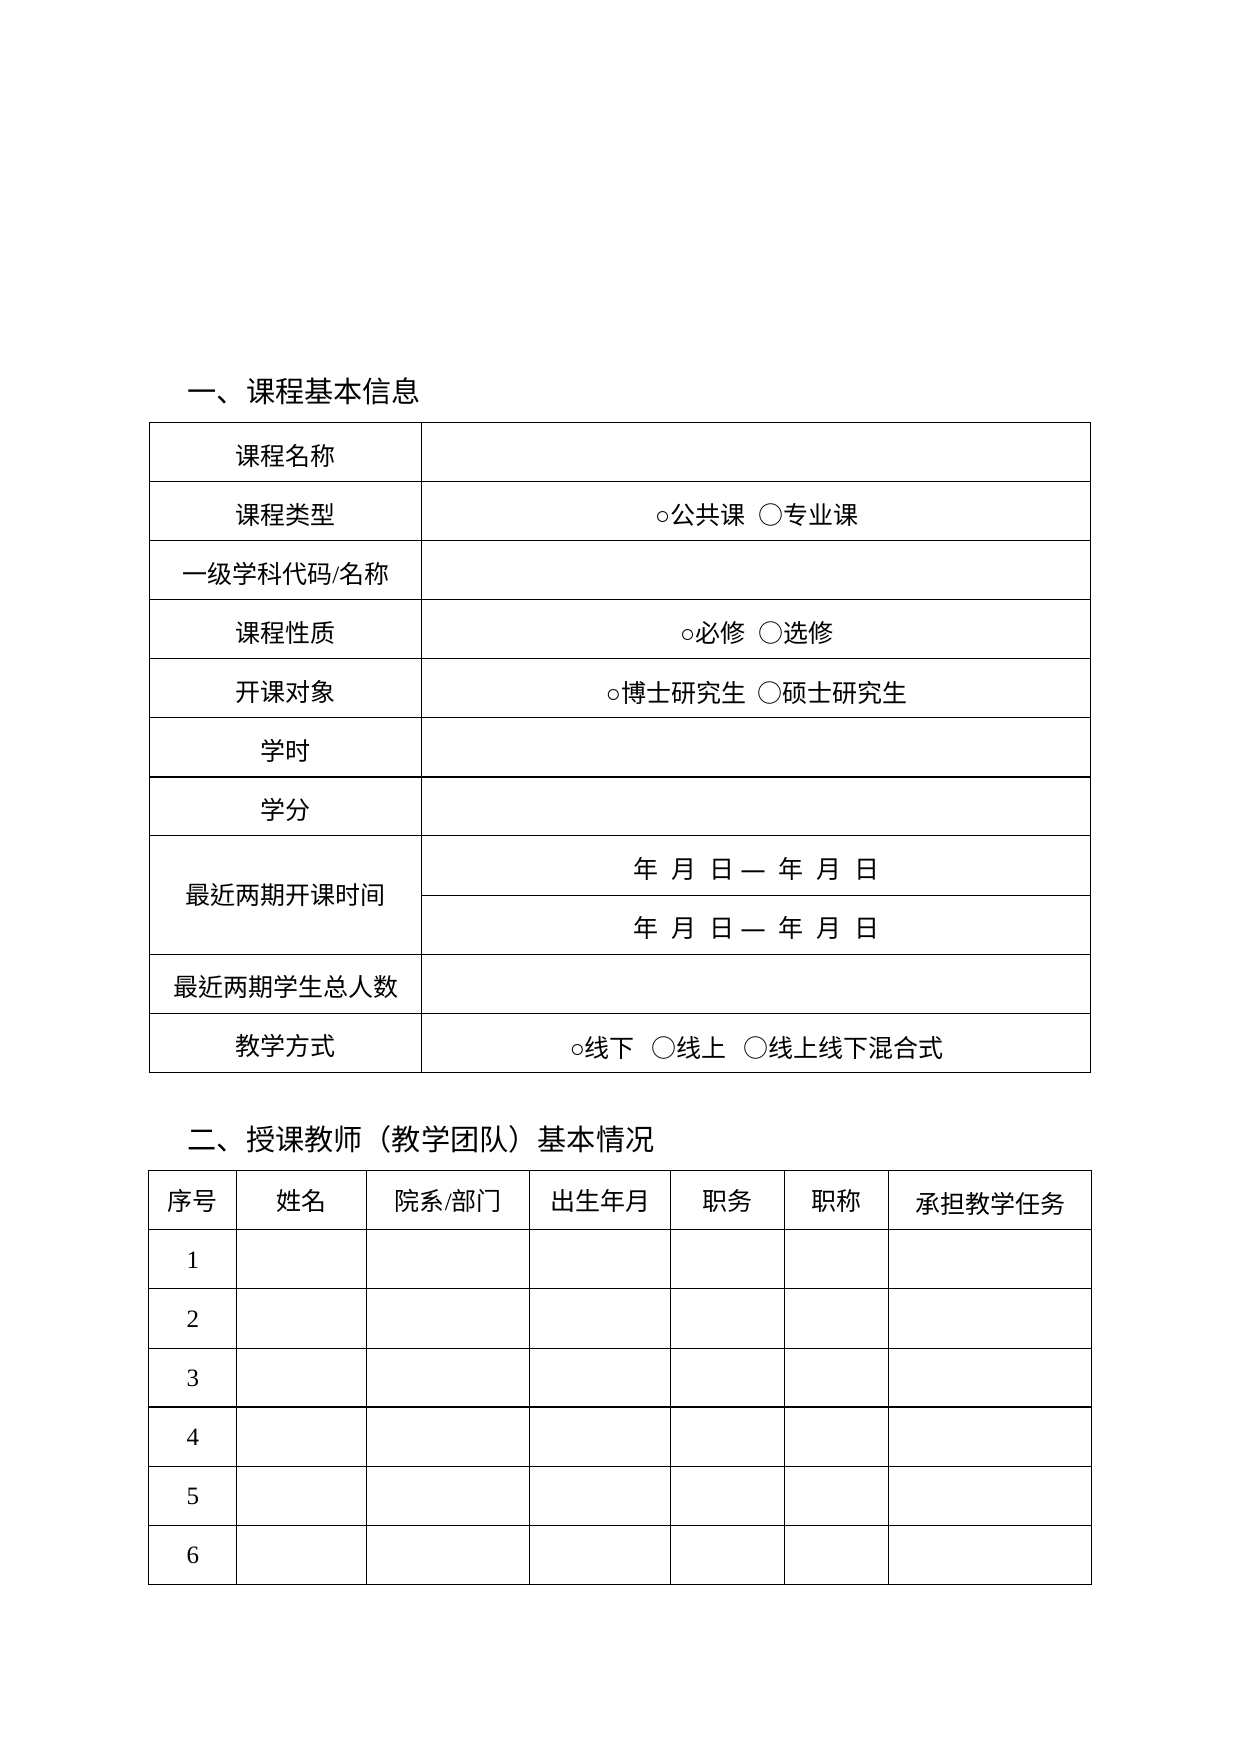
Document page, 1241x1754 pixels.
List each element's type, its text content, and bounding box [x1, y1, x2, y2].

table_cell 教学方式 [150, 1014, 421, 1072]
table_cell 6 [149, 1526, 236, 1584]
table_cell ○公共课 ○专业课 [422, 482, 1090, 540]
table_cell [367, 1230, 529, 1288]
list 课程基本信息 [187, 357, 1053, 422]
table_cell [367, 1467, 529, 1524]
table_cell 3 [149, 1349, 236, 1406]
list 授课教师（教学团队）基本情况 [187, 1105, 1053, 1170]
table_cell [367, 1408, 529, 1466]
table_cell [889, 1349, 1091, 1406]
table_cell [889, 1526, 1091, 1584]
table_cell 1 [149, 1230, 236, 1288]
table_cell [671, 1526, 784, 1584]
table_cell 开课对象 [150, 659, 421, 717]
table_cell ○博士研究生 ○硕士研究生 [422, 659, 1090, 717]
table_cell [785, 1408, 888, 1466]
table_cell [530, 1526, 670, 1584]
table_cell [367, 1289, 529, 1347]
table_cell 5 [149, 1467, 236, 1524]
table_header 出生年月 [530, 1171, 670, 1229]
table_cell [785, 1349, 888, 1406]
table_cell [889, 1230, 1091, 1288]
table_cell ○线下 ○线上 ○线上线下混合式 [422, 1014, 1090, 1072]
table_cell [785, 1467, 888, 1524]
table_header 职务 [671, 1171, 784, 1229]
table_header 姓名 [237, 1171, 366, 1229]
table_cell [530, 1289, 670, 1347]
table_cell 2 [149, 1289, 236, 1347]
table_cell 年 月 日 — 年 月 日 [422, 836, 1090, 894]
table_cell [671, 1289, 784, 1347]
table_cell 学时 [150, 718, 421, 776]
table_cell [530, 1408, 670, 1466]
table_cell [237, 1230, 366, 1288]
table_header 职称 [785, 1171, 888, 1229]
table_cell [889, 1408, 1091, 1466]
table_cell [422, 778, 1090, 835]
table_cell [671, 1230, 784, 1288]
table_cell [237, 1467, 366, 1524]
table_cell 年 月 日 — 年 月 日 [422, 896, 1090, 953]
table_cell [422, 718, 1090, 776]
table_header 承担教学任务 [889, 1171, 1091, 1229]
table_cell [530, 1467, 670, 1524]
table_cell [367, 1526, 529, 1584]
table_cell 一级学科代码/名称 [150, 541, 421, 599]
table_cell [671, 1467, 784, 1524]
table_cell ○必修 ○选修 [422, 600, 1090, 658]
table_cell [671, 1349, 784, 1406]
table_cell [367, 1349, 529, 1406]
table_cell [237, 1289, 366, 1347]
table_cell [237, 1408, 366, 1466]
table_cell 课程性质 [150, 600, 421, 658]
table_cell [530, 1349, 670, 1406]
table_cell [237, 1349, 366, 1406]
table_header 课程名称 [150, 423, 421, 481]
table_cell [422, 541, 1090, 599]
table_cell [785, 1526, 888, 1584]
table_cell 最近两期开课时间 [150, 836, 421, 953]
table_cell 4 [149, 1408, 236, 1466]
table_header 院系/部门 [367, 1171, 529, 1229]
table_cell [422, 955, 1090, 1013]
table_cell [785, 1230, 888, 1288]
table_header [422, 423, 1090, 481]
table_cell [889, 1289, 1091, 1347]
table_cell [889, 1467, 1091, 1524]
table_cell 最近两期学生总人数 [150, 955, 421, 1013]
table_cell [785, 1289, 888, 1347]
table_cell [671, 1408, 784, 1466]
table_cell 学分 [150, 778, 421, 835]
table_header 序号 [149, 1171, 236, 1229]
table_cell [237, 1526, 366, 1584]
table_cell [530, 1230, 670, 1288]
table_cell 课程类型 [150, 482, 421, 540]
